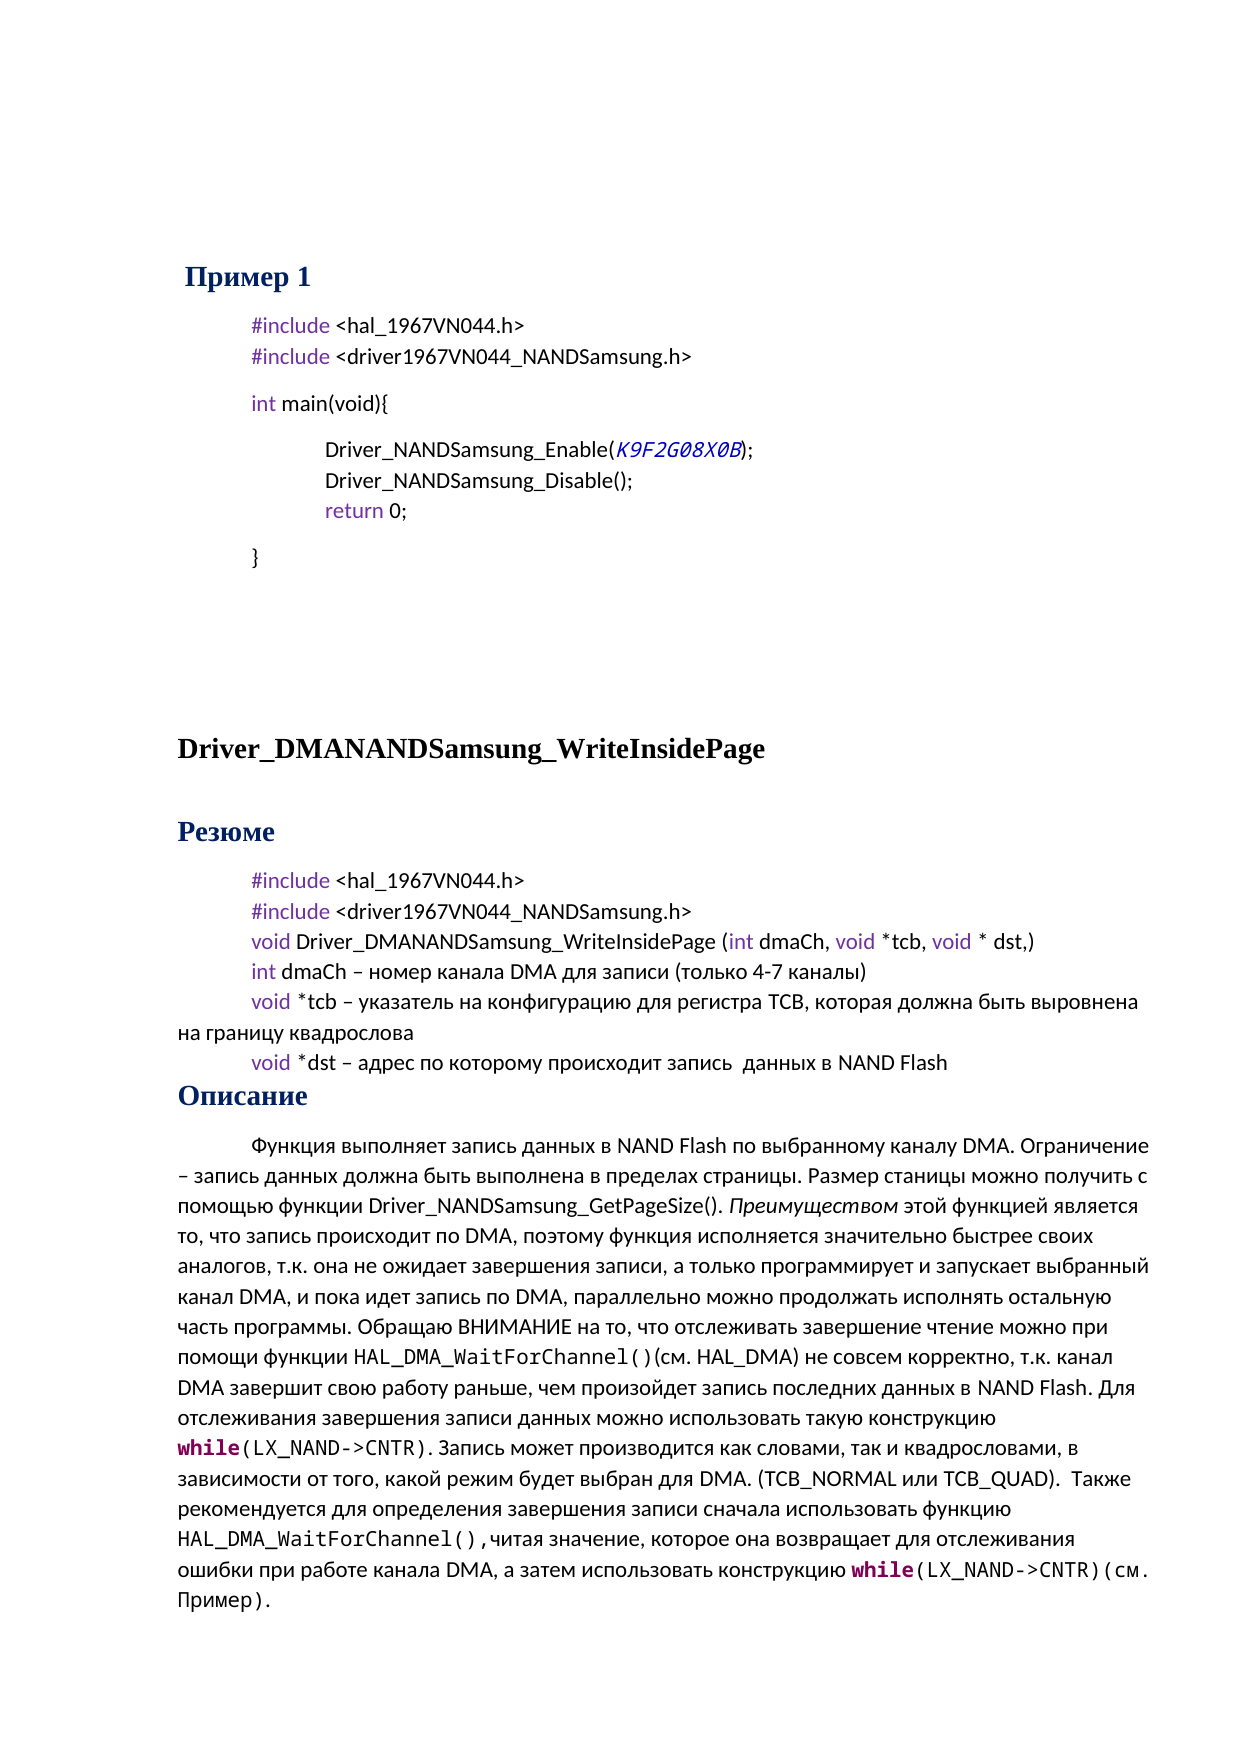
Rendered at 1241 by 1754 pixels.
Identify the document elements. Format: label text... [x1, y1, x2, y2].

text #include <hal_1967VN044.h> [177, 312, 1152, 339]
list Driver_NANDSamsung_Enable(K9F2G08X0B); [252, 436, 1152, 464]
text Пример 1 [177, 259, 1152, 292]
list Driver_NANDSamsung_Disable(); [252, 466, 1152, 494]
text #include <driver1967VN044_NANDSamsung.h> [177, 897, 1152, 925]
text int dmaCh – номер канала DMA для записи (только 4-7 каналы) [177, 957, 1152, 985]
text void Driver_DMANANDSamsung_WriteInsidePage (int dmaCh, void *tcb, void * dst,) [177, 927, 1152, 955]
text } [177, 543, 1152, 571]
text return 0; [177, 496, 1152, 524]
text Описание [177, 1078, 1152, 1112]
text void *tcb – указатель на конфигурацию для регистра TCB, которая должна быть выровнена на границу квадрослова [177, 987, 1152, 1046]
text #include <hal_1967VN044.h> [177, 867, 1152, 894]
text Резюме [177, 814, 1152, 847]
text Функция выполняет запись данных в NAND Flash по выбранному каналу DMA. Ограничение – запись данных должна быть выполнена в пределах страницы. Размер станицы можно получить с помощью функции Driver_NANDSamsung_GetPageSize(). Преимуществом этой функцией является то, что запись происходит по DMA, поэтому функция исполняется значительно быстрее своих аналогов, т.к. она не ожидает завершения записи, а только программирует и запускает выбранный канал DMA, и пока идет запись по DMA, параллельно можно продолжать исполнять остальную часть программы. Обращаю ВНИМАНИЕ на то, что отслеживать завершение чтение можно при помощи функции HAL_DMA_WaitForChannel()(см. HAL_DMA) не совсем корректно, т.к. канал DMA завершит свою работу раньше, чем произойдет запись последних данных в NAND Flash. Для отслеживания завершения записи данных можно использовать такую конструкцию while(LX_NAND->CNTR). Запись может производится как словами, так и квадрословами, в зависимости от того, какой режим будет выбран для DMA. (TCB_NORMAL или TCB_QUAD). Также рекомендуется для определения завершения записи сначала использовать функцию HAL_DMA_WaitForChannel(),читая значение, которое она возвращает для отслеживания ошибки при работе канала DMA, а затем использовать конструкцию while(LX_NAND->CNTR)(см. Пример). [177, 1131, 1152, 1614]
text void *dst – адрес по которому происходит запись данных в NAND Flash [177, 1048, 1152, 1076]
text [177, 342, 1152, 370]
text int main(void){ [177, 389, 1152, 417]
subtitle Driver_DMANANDSamsung_WriteInsidePage [177, 731, 1152, 764]
